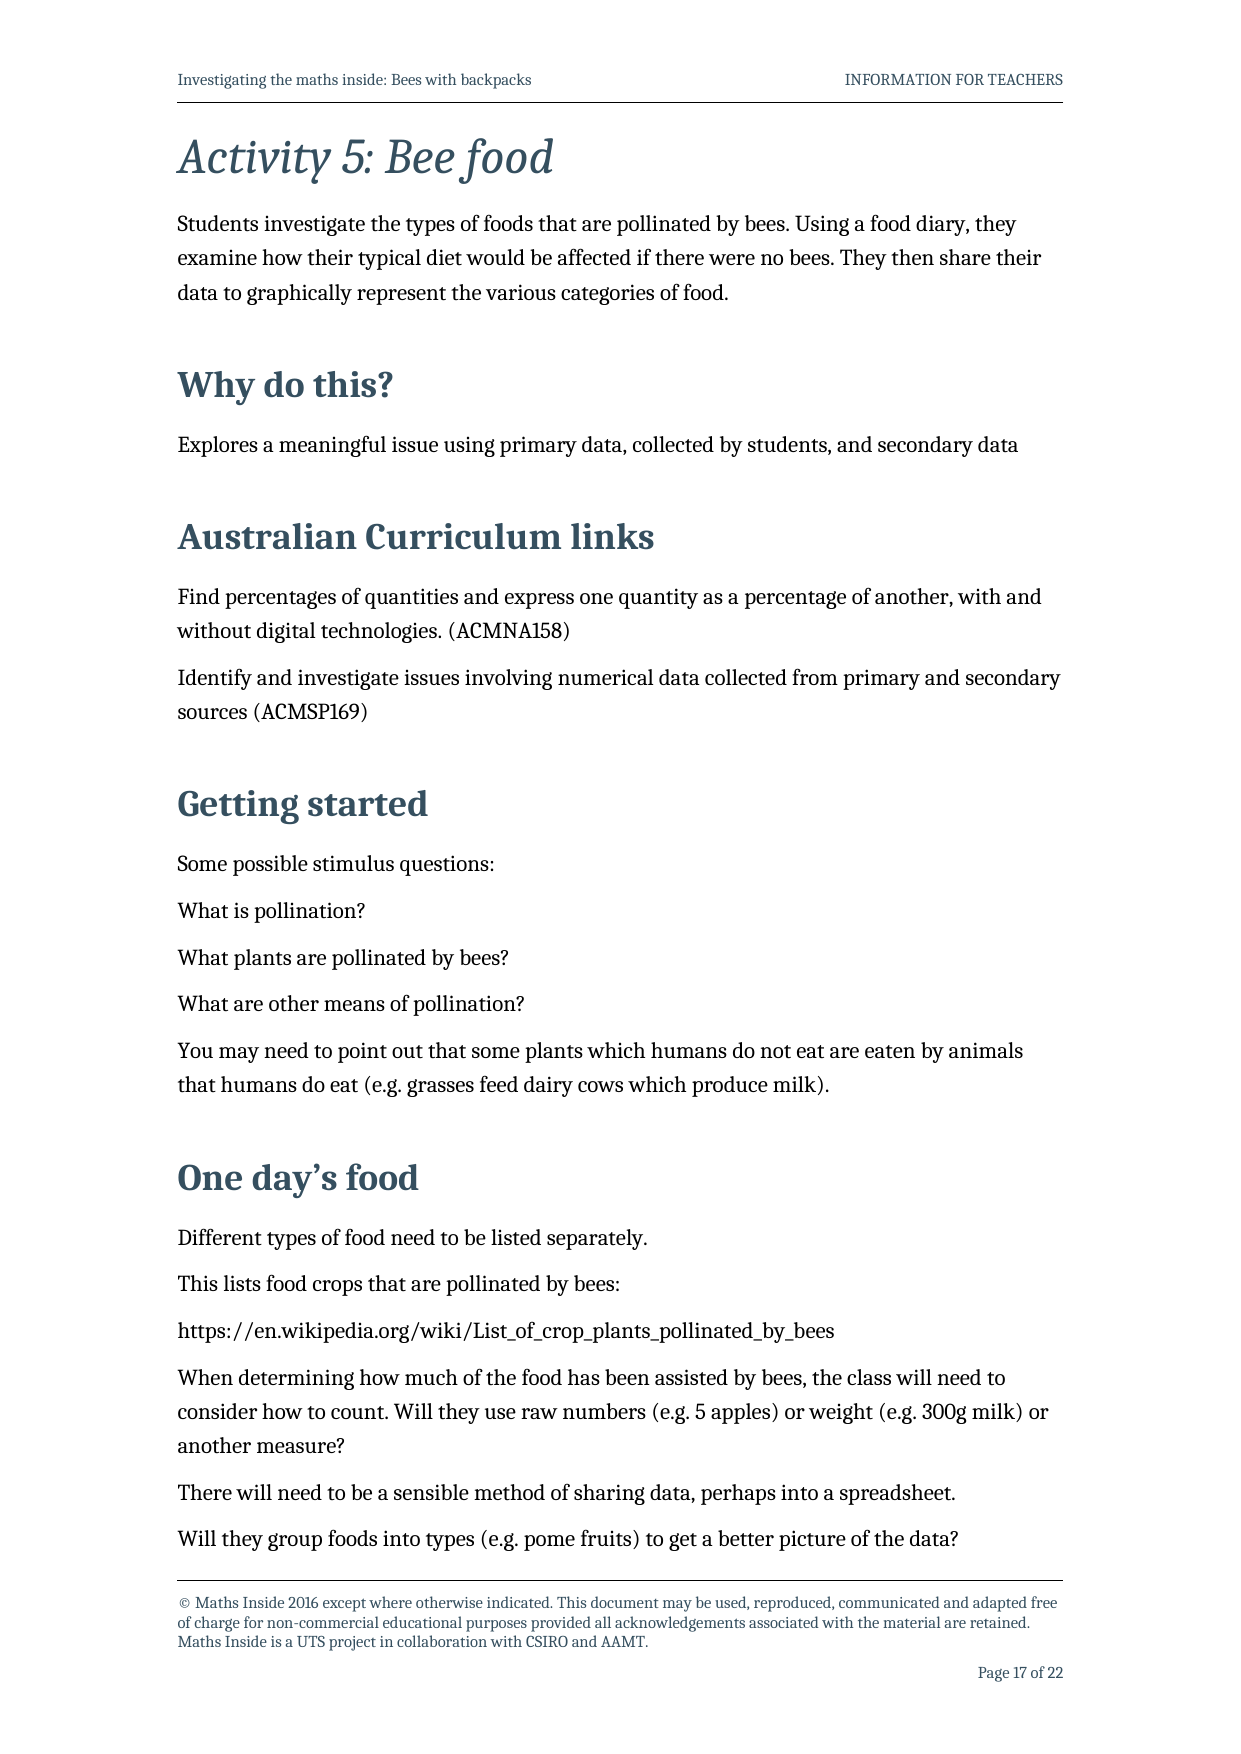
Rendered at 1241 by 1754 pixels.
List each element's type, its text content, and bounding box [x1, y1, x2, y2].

text Find percentages of quantities and express one quantity as a percentage of another, with and without digital technologies. (ACMNA158) [177, 584, 1063, 644]
text What plants are pollinated by bees? [177, 944, 1063, 971]
text Identify and investigate issues involving numerical data collected from primary and secondary sources (ACMSP169) [177, 665, 1063, 725]
text Will they group foods into types (e.g. pome fruits) to get a better picture of the data? [177, 1526, 1063, 1552]
text Explores a meaningful issue using primary data, collected by students, and secondary data [177, 432, 1063, 458]
text When determining how much of the food has been assisted by bees, the class will need to consider how to count. Will they use raw numbers (e.g. 5 apples) or weight (e.g. 300g milk) or another measure? [177, 1364, 1063, 1459]
subtitle Why do this? [177, 363, 1063, 407]
text What are other means of pollination? [177, 991, 1063, 1018]
text Some possible stimulus questions: [177, 851, 1063, 878]
subtitle Activity 5: Bee food [177, 128, 1063, 186]
text There will need to be a sensible method of sharing data, perhaps into a spreadsheet. [177, 1479, 1063, 1506]
text Students investigate the types of foods that are pollinated by bees. Using a food diary, they examine how their typical diet would be affected if there were no bees. They then share their data to graphically represent the various categories of food. [177, 211, 1063, 306]
text You may need to point out that some plants which humans do not eat are eaten by animals that humans do eat (e.g. grasses feed dairy cows which produce milk). [177, 1038, 1063, 1098]
subtitle Australian Curriculum links [177, 516, 1063, 559]
text https://en.wikipedia.org/wiki/List_of_crop_plants_pollinated_by_bees [177, 1318, 1063, 1344]
text What is pollination? [177, 898, 1063, 924]
text Different types of food need to be listed separately. [177, 1224, 1063, 1251]
subtitle Getting started [177, 783, 1063, 826]
text This lists food crops that are pollinated by bees: [177, 1271, 1063, 1297]
subtitle One day’s food [177, 1156, 1063, 1199]
